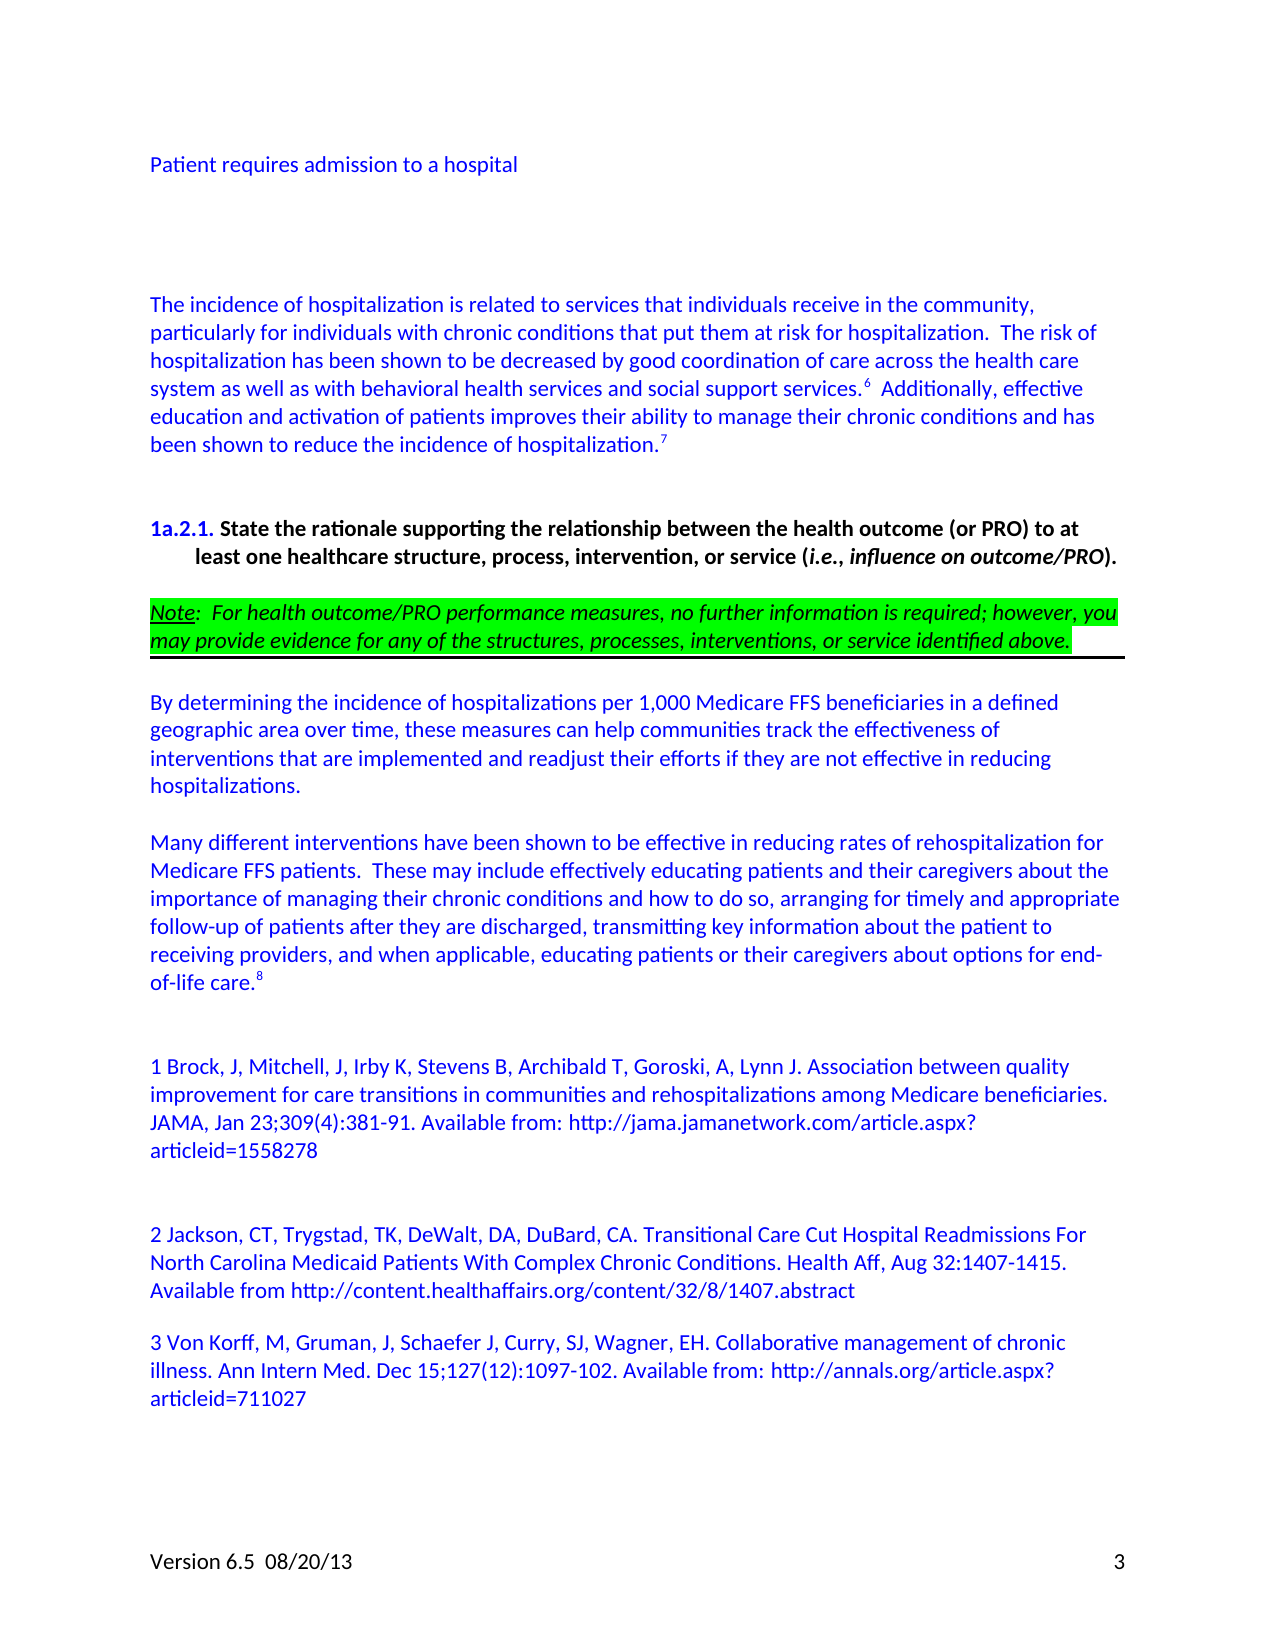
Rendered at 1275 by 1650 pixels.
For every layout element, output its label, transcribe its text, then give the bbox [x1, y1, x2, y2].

text 1 Brock, J, Mitchell, J, Irby K, Stevens B, Archibald T, Goroski, A, Lynn J. Association between quality improvement for care transitions in communities and rehospitalizations among Medicare beneficiaries. JAMA, Jan 23;309(4):381-91. Available from: http://jama.jamanetwork.com/article.aspx?articleid=1558278 [150, 1052, 1125, 1164]
text By determining the incidence of hospitalizations per 1,000 Medicare FFS beneficiaries in a defined geographic area over time, these measures can help communities track the effectiveness of interventions that are implemented and readjust their efforts if they are not effective in reducing hospitalizations. [150, 688, 1125, 800]
text Many different interventions have been shown to be effective in reducing rates of rehospitalization for Medicare FFS patients. These may include effectively educating patients and their caregivers about the importance of managing their chronic conditions and how to do so, arranging for timely and appropriate follow-up of patients after they are discharged, transmitting key information about the patient to receiving providers, and when applicable, educating patients or their caregivers about options for end-of-life care.8 [150, 828, 1125, 996]
text Note: For health outcome/PRO performance measures, no further information is required; however, you may provide evidence for any of the structures, processes, interventions, or service identified above. [150, 598, 1125, 656]
text Patient requires admission to a hospital [150, 150, 1125, 178]
text The incidence of hospitalization is related to services that individuals receive in the community, particularly for individuals with chronic conditions that put them at risk for hospitalization. The risk of hospitalization has been shown to be decreased by good coordination of care across the health care system as well as with behavioral health services and social support services.6 Additionally, effective education and activation of patients improves their ability to manage their chronic conditions and has been shown to reduce the incidence of hospitalization.7 [150, 290, 1125, 458]
text 1a.2.1. State the rationale supporting the relationship between the health outcome (or PRO) to at least one healthcare structure, process, intervention, or service (i.e., influence on outcome/PRO). [150, 514, 1125, 570]
text 2 Jackson, CT, Trygstad, TK, DeWalt, DA, DuBard, CA. Transitional Care Cut Hospital Readmissions For North Carolina Medicaid Patients With Complex Chronic Conditions. Health Aff, Aug 32:1407-1415. Available from http://content.healthaffairs.org/content/32/8/1407.abstract [150, 1220, 1125, 1304]
text 3 Von Korff, M, Gruman, J, Schaefer J, Curry, SJ, Wagner, EH. Collaborative management of chronic illness. Ann Intern Med. Dec 15;127(12):1097-102. Available from: http://annals.org/article.aspx?articleid=711027 [150, 1328, 1125, 1412]
